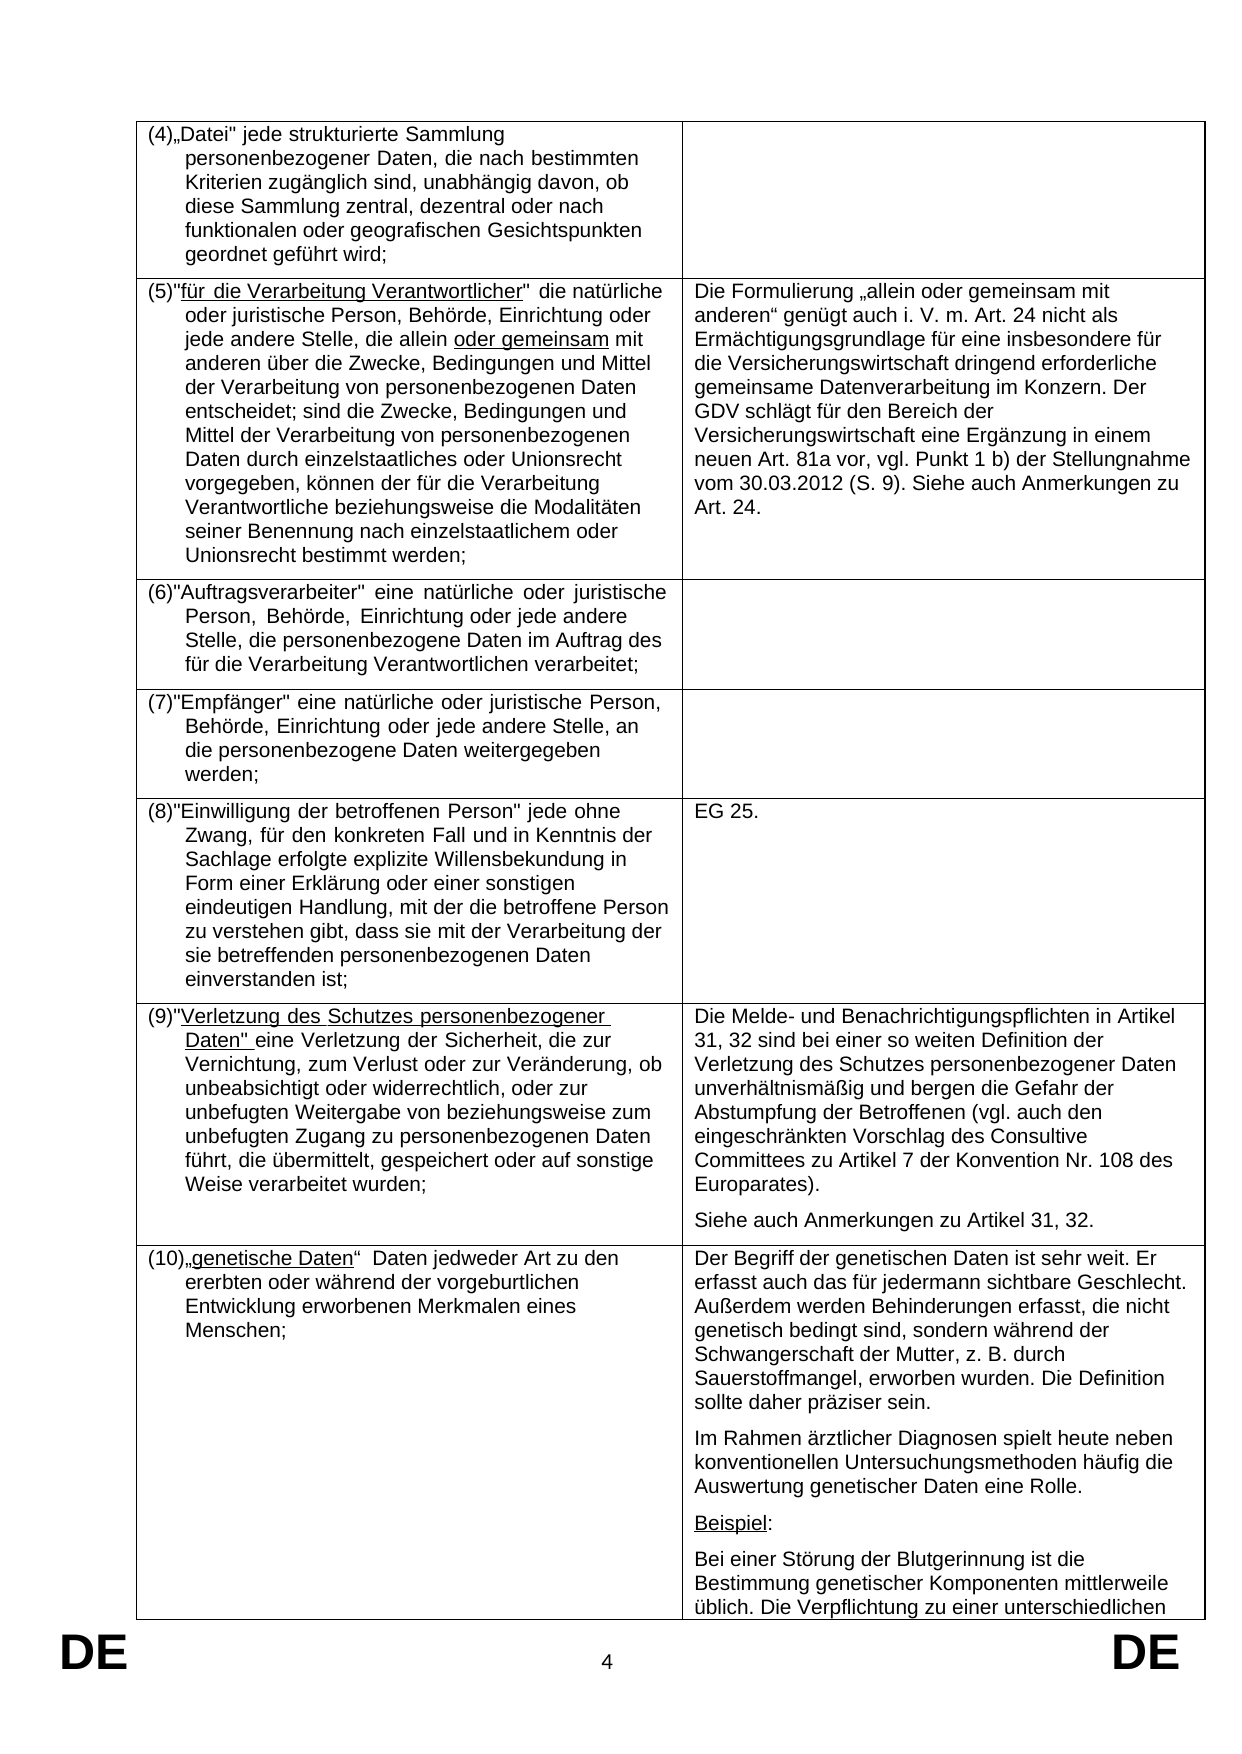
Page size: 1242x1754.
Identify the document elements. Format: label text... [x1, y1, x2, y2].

table_cell EG 25. [683, 799, 1204, 1003]
table_cell "Verletzung des Schutzes personenbezogener Daten" eine Verletzung der Sicherheit, die zur Vernichtung, zum Verlust oder zur Veränderung, ob unbeabsichtigt oder widerrechtlich, oder zur unbefugten Weitergabe von beziehungsweise zum unbefugten Zugang zu personenbezogenen Daten führt, die übermittelt, gespeichert oder auf sonstige Weise verarbeitet wurden; [137, 1004, 682, 1245]
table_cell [137, 1246, 682, 1619]
table_cell Die Formulierung „allein oder gemeinsam mit anderen“ genügt auch i. V. m. Art. 24 nicht als Ermächtigungsgrundlage für eine insbesondere für die Versicherungswirtschaft dringend erforderliche gemeinsame Datenverarbeitung im Konzern. Der GDV schlägt für den Bereich der Versicherungswirtschaft eine Ergänzung in einem neuen Art. 81a vor, vgl. Punkt 1 b) der Stellungnahme vom 30.03.2012 (S. 9). Siehe auch Anmerkungen zu Art. 24. [683, 279, 1204, 579]
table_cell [683, 1246, 1204, 1619]
table_cell Die Melde- und Benachrichtigungspflichten in Artikel 31, 32 sind bei einer so weiten Definition der Verletzung des Schutzes personenbezogener Daten unverhältnismäßig und bergen die Gefahr der Abstumpfung der Betroffenen (vgl. auch den eingeschränkten Vorschlag des Consultive Committees zu Artikel 7 der Konvention Nr. 108 des Europarates). Siehe auch Anmerkungen zu Artikel 31, 32. [683, 1004, 1204, 1245]
table_cell [683, 690, 1204, 798]
table_cell "Einwilligung der betroffenen Person" jede ohne Zwang, für den konkreten Fall und in Kenntnis der Sachlage erfolgte explizite Willensbekundung in Form einer Erklärung oder einer sonstigen eindeutigen Handlung, mit der die betroffene Person zu verstehen gibt, dass sie mit der Verarbeitung der sie betreffenden personenbezogenen Daten einverstanden ist; [137, 799, 682, 1003]
table_cell [683, 580, 1204, 688]
table_cell "Auftragsverarbeiter" eine natürliche oder juristische Person, Behörde, Einrichtung oder jede andere Stelle, die personenbezogene Daten im Auftrag des für die Verarbeitung Verantwortlichen verarbeitet; [137, 580, 682, 688]
table_cell "für die Verarbeitung Verantwortlicher" die natürliche oder juristische Person, Behörde, Einrichtung oder jede andere Stelle, die allein oder gemeinsam mit anderen über die Zwecke, Bedingungen und Mittel der Verarbeitung von personenbezogenen Daten entscheidet; sind die Zwecke, Bedingungen und Mittel der Verarbeitung von personenbezogenen Daten durch einzelstaatliches oder Unionsrecht vorgegeben, können der für die Verarbeitung Verantwortliche beziehungsweise die Modalitäten seiner Benennung nach einzelstaatlichem oder Unionsrecht bestimmt werden; [137, 279, 682, 579]
table_cell [683, 122, 1204, 278]
table_cell „Datei" jede strukturierte Sammlung personenbezogener Daten, die nach bestimmten Kriterien zugänglich sind, unabhängig davon, ob diese Sammlung zentral, dezentral oder nach funktionalen oder geografischen Gesichtspunkten geordnet geführt wird; [137, 122, 682, 278]
table_cell "Empfänger" eine natürliche oder juristische Person, Behörde, Einrichtung oder jede andere Stelle, an die personenbezogene Daten weitergegeben werden; [137, 690, 682, 798]
